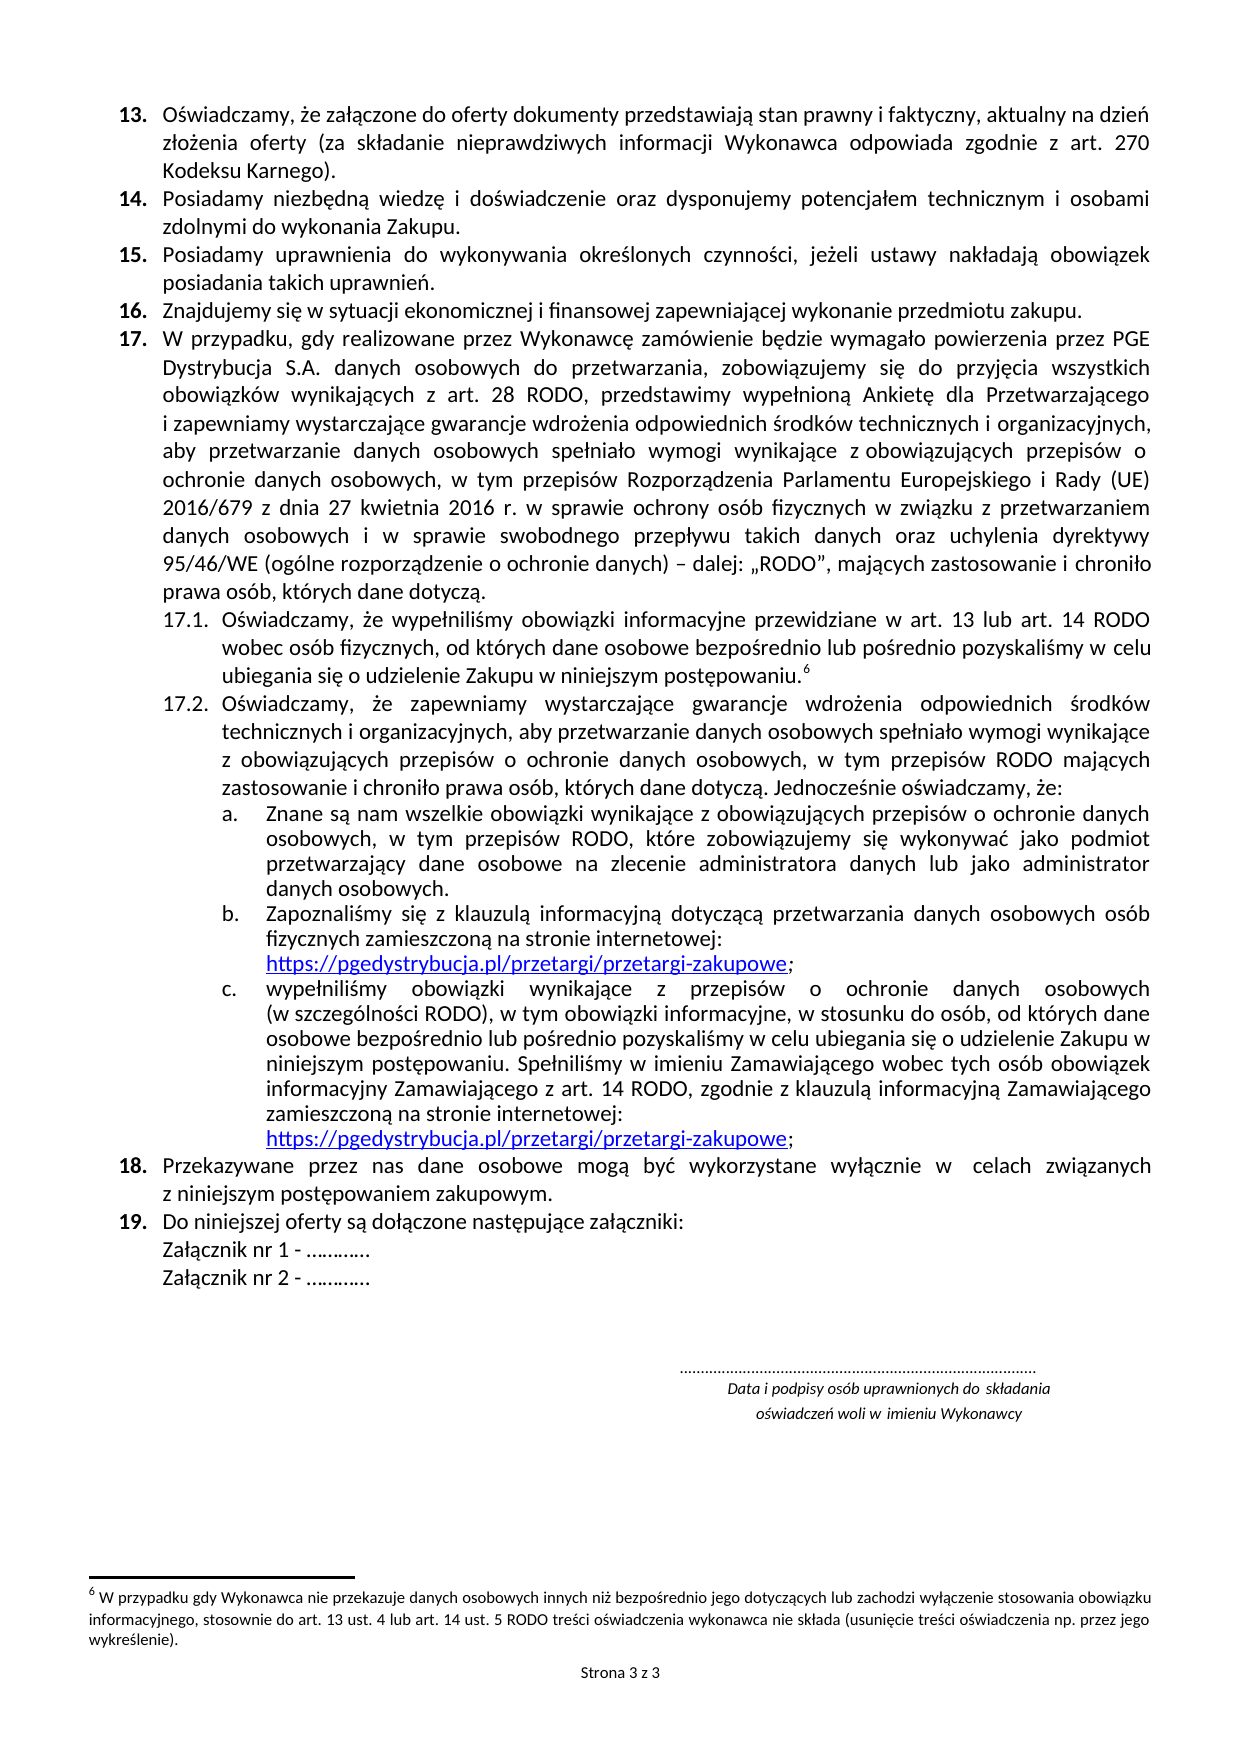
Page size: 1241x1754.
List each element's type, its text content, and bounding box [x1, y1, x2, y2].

text Załącznik nr 2 - ………… [162, 1263, 1152, 1291]
list W przypadku, gdy realizowane przez Wykonawcę zamówienie będzie wymagało powierzenia przez PGE Dystrybucja S.A. danych osobowych do przetwarzania, zobowiązujemy się do przyjęcia wszystkich obowiązków wynikających z art. 28 RODO, przedstawimy wypełnioną Ankietę dla Przetwarzającego i zapewniamy wystarczające gwarancje wdrożenia odpowiednich środków technicznych i organizacyjnych, aby przetwarzanie danych osobowych spełniało wymogi wynikające z obowiązujących przepisów o ochronie danych osobowych, w tym przepisów Rozporządzenia Parlamentu Europejskiego i Rady (UE) 2016/679 z dnia 27 kwietnia 2016 r. w sprawie ochrony osób fizycznych w związku z przetwarzaniem danych osobowych i w sprawie swobodnego przepływu takich danych oraz uchylenia dyrektywy 95/46/WE (ogólne rozporządzenie o ochronie danych) – dalej: „RODO”, mających zastosowanie i chroniło prawa osób, których dane dotyczą. [118, 324, 1152, 605]
text Załącznik nr 1 - ………… [162, 1235, 1152, 1263]
list Do niniejszej oferty są dołączone następujące załączniki: [118, 1207, 1152, 1235]
list Oświadczamy, że wypełniliśmy obowiązki informacyjne przewidziane w art. 13 lub art. 14 RODO wobec osób fizycznych, od których dane osobowe bezpośrednio lub pośrednio pozyskaliśmy w celu ubiegania się o udzielenie Zakupu w niniejszym postępowaniu. [162, 605, 1152, 689]
list Zapoznaliśmy się z klauzulą informacyjną dotyczącą przetwarzania danych osobowych osób fizycznych zamieszczoną na stronie internetowej: [222, 901, 1152, 951]
list wypełniliśmy obowiązki wynikające z przepisów o ochronie danych osobowych (w szczególności RODO), w tym obowiązki informacyjne, w stosunku do osób, od których dane osobowe bezpośrednio lub pośrednio pozyskaliśmy w celu ubiegania się o udzielenie Zakupu w niniejszym postępowaniu. Spełniliśmy w imieniu Zamawiającego wobec tych osób obowiązek informacyjny Zamawiającego z art. 14 RODO, zgodnie z klauzulą informacyjną Zamawiającego zamieszczoną na stronie internetowej: [222, 976, 1152, 1126]
list Oświadczamy, że zapewniamy wystarczające gwarancje wdrożenia odpowiednich środków technicznych i organizacyjnych, aby przetwarzanie danych osobowych spełniało wymogi wynikające z obowiązujących przepisów o ochronie danych osobowych, w tym przepisów RODO mających zastosowanie i chroniło prawa osób, których dane dotyczą. Jednocześnie oświadczamy, że: [162, 689, 1152, 801]
list Znajdujemy się w sytuacji ekonomicznej i finansowej zapewniającej wykonanie przedmiotu zakupu. [118, 297, 1152, 324]
list Znane są nam wszelkie obowiązki wynikające z obowiązujących przepisów o ochronie danych osobowych, w tym przepisów RODO, które zobowiązujemy się wykonywać jako podmiot przetwarzający dane osobowe na zlecenie administratora danych lub jako administrator danych osobowych. [222, 801, 1152, 901]
list Posiadamy uprawnienia do wykonywania określonych czynności, jeżeli ustawy nakładają obowiązek posiadania takich uprawnień. [118, 241, 1152, 297]
text ..................................................................................... [679, 1353, 1240, 1378]
list Oświadczamy, że załączone do oferty dokumenty przedstawiają stan prawny i faktyczny, aktualny na dzień złożenia oferty (za składanie nieprawdziwych informacji Wykonawca odpowiada zgodnie z art. 270 Kodeksu Karnego). [118, 100, 1152, 184]
text Data i podpisy osób uprawnionych do składania [635, 1378, 1144, 1399]
text https://pgedystrybucja.pl/przetargi/przetargi-zakupowe; [266, 1126, 1152, 1151]
text oświadczeń woli w imieniu Wykonawcy [635, 1403, 1144, 1423]
list Przekazywane przez nas dane osobowe mogą być wykorzystane wyłącznie w celach związanych z niniejszym postępowaniem zakupowym. [118, 1151, 1152, 1207]
list Posiadamy niezbędną wiedzę i doświadczenie oraz dysponujemy potencjałem technicznym i osobami zdolnymi do wykonania Zakupu. [118, 184, 1152, 241]
text https://pgedystrybucja.pl/przetargi/przetargi-zakupowe; [266, 951, 1152, 976]
